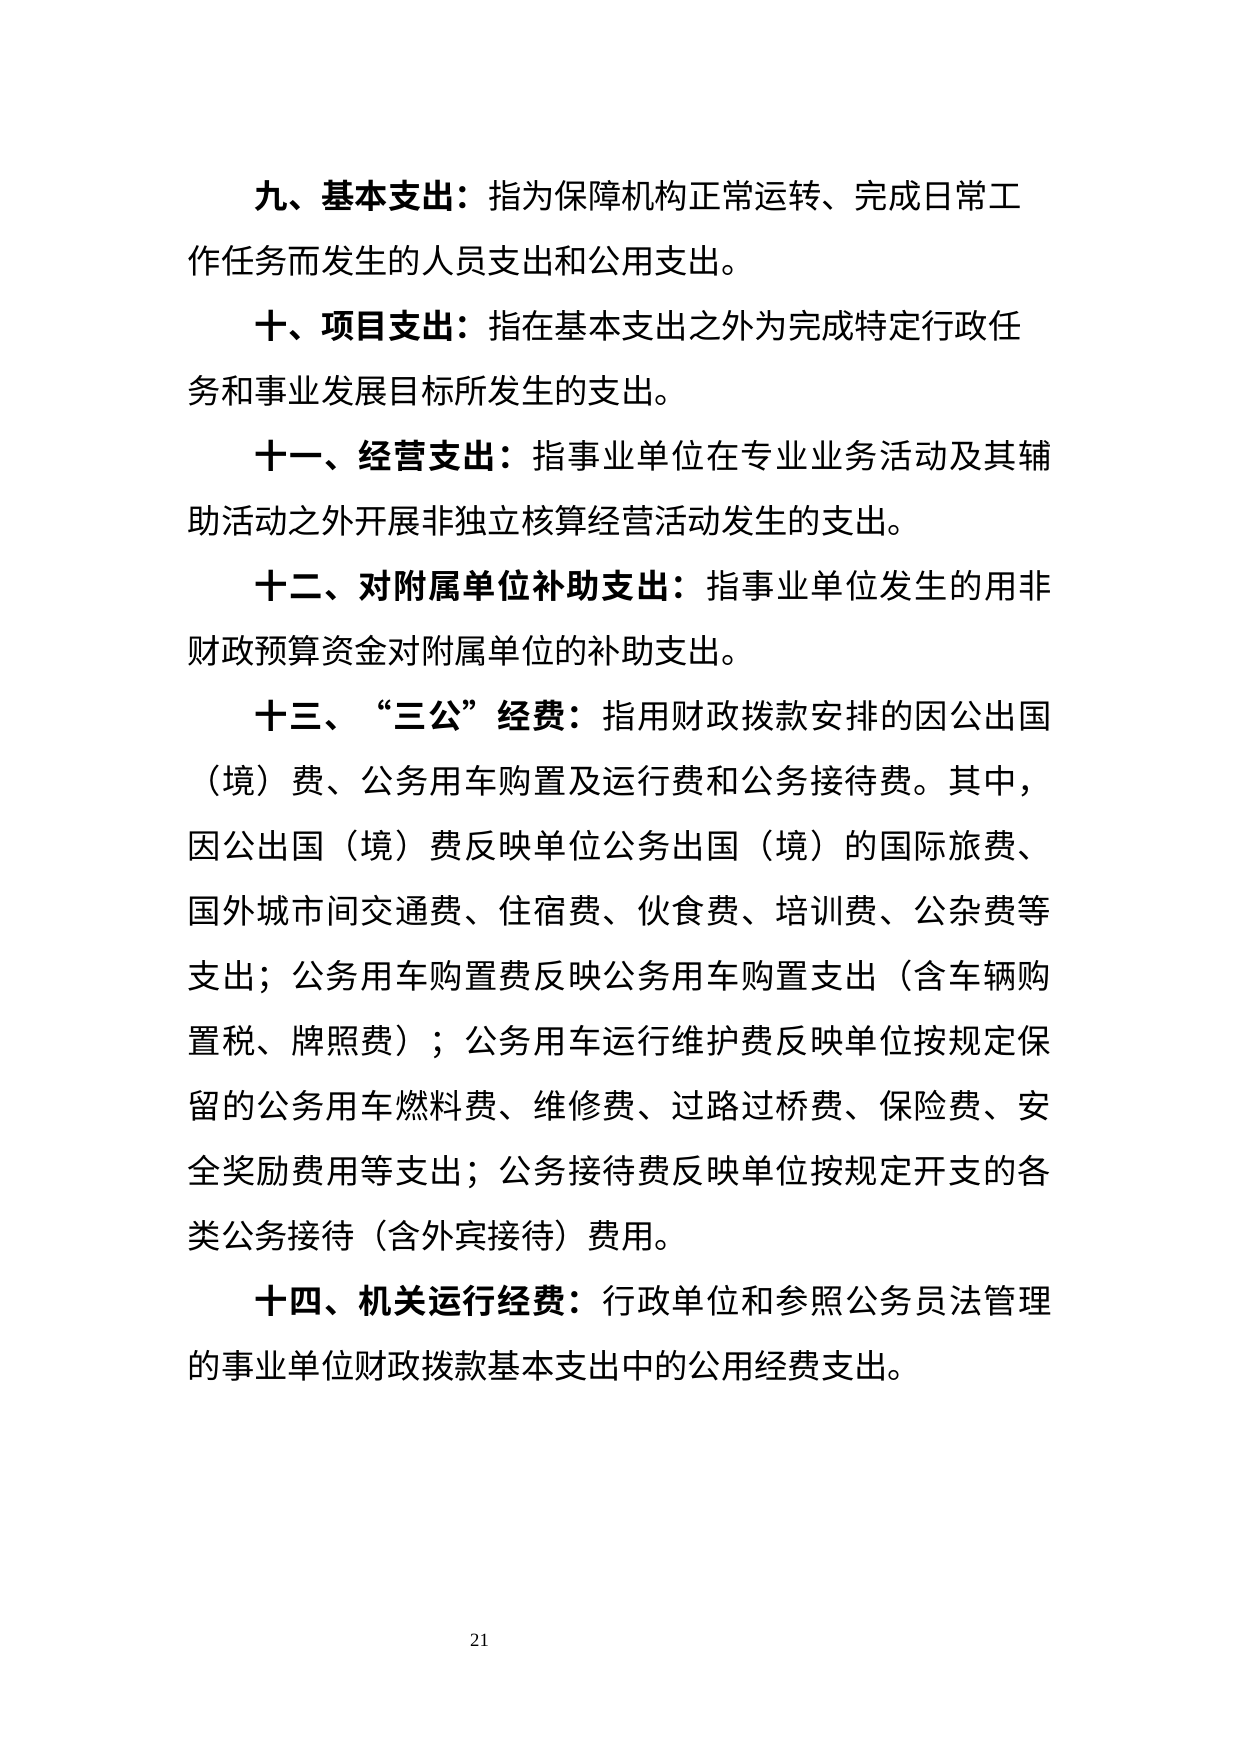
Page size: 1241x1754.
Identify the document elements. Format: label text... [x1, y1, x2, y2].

text 十一、经营支出：指事业单位在专业业务活动及其辅助活动之外开展非独立核算经营活动发生的支出。 [187, 422, 1053, 552]
text 十四、机关运行经费：行政单位和参照公务员法管理的事业单位财政拨款基本支出中的公用经费支出。 [187, 1267, 1053, 1397]
text 十三、“三公”经费：指用财政拨款安排的因公出国（境）费、公务用车购置及运行费和公务接待费。其中，因公出国（境）费反映单位公务出国（境）的国际旅费、国外城市间交通费、住宿费、伙食费、培训费、公杂费等支出；公务用车购置费反映公务用车购置支出（含车辆购置税、牌照费）；公务用车运行维护费反映单位按规定保留的公务用车燃料费、维修费、过路过桥费、保险费、安全奖励费用等支出；公务接待费反映单位按规定开支的各类公务接待（含外宾接待）费用。 [187, 682, 1053, 1267]
text 九、基本支出：指为保障机构正常运转、完成日常工作任务而发生的人员支出和公用支出。 [187, 162, 1053, 292]
text 十二、对附属单位补助支出：指事业单位发生的用非财政预算资金对附属单位的补助支出。 [187, 552, 1053, 682]
text 十、项目支出：指在基本支出之外为完成特定行政任务和事业发展目标所发生的支出。 [187, 292, 1053, 422]
